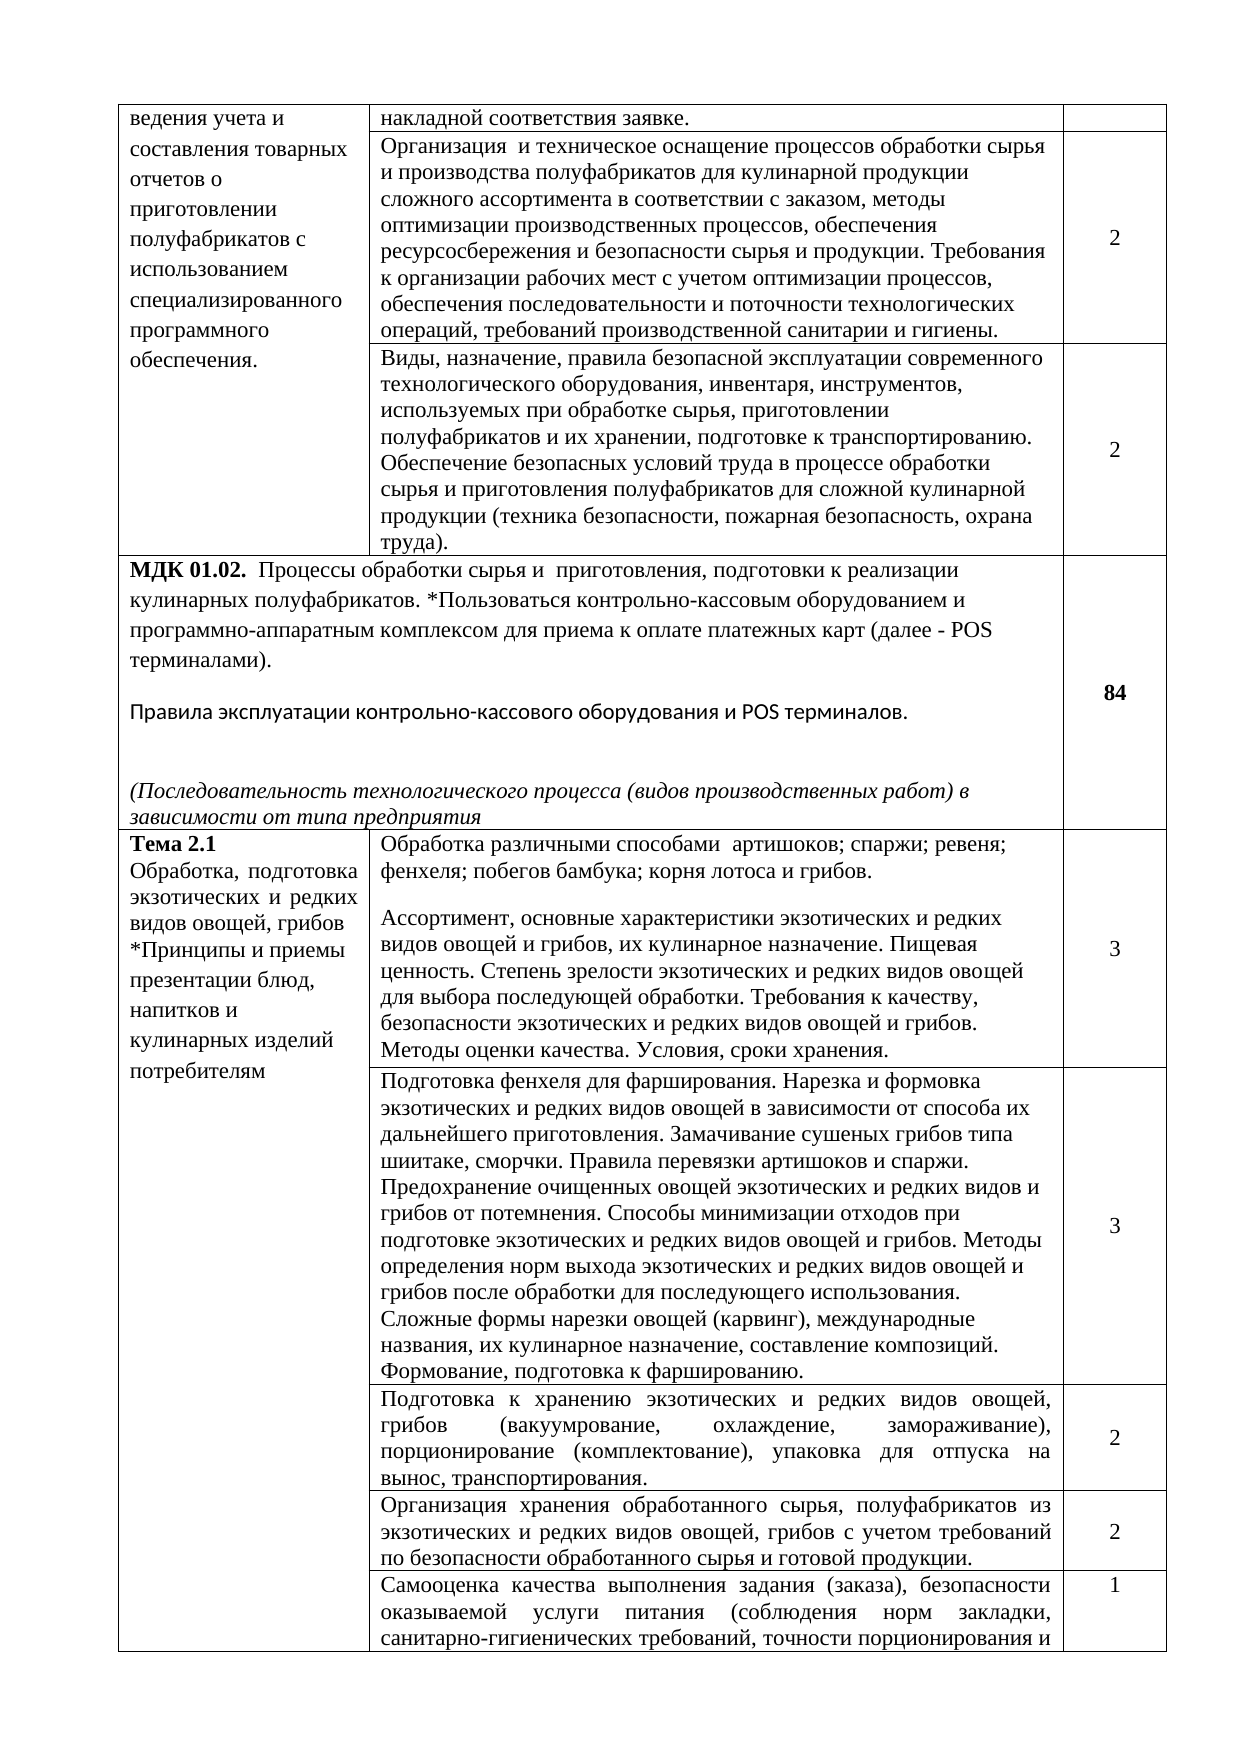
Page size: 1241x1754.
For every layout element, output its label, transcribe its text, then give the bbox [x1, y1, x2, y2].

table_cell Организация хранения обработанного сырья, полуфабрикатов из экзотических и редких видов овощей, грибов с учетом требований по безопасности обработанного сырья и готовой продукции. [370, 1491, 1063, 1570]
table_cell 3 [1064, 830, 1166, 1067]
table_cell Подготовка к хранению экзотических и редких видов овощей, грибов (вакуумрование, охлаждение, замораживание), порционирование (комплектование), упаковка для отпуска на вынос, транспортирования. [370, 1385, 1063, 1490]
table_cell 84 [1064, 556, 1166, 829]
table_cell МДК 01.02. Процессы обработки сырья и приготовления, подготовки к реализации кулинарных полуфабрикатов. *Пользоваться контрольно-кассовым оборудованием и программно-аппаратным комплексом для приема к оплате платежных карт (далее - POS терминалами). Правила эксплуатации контрольно-кассового оборудования и POS терминалов. (Последовательность технологического процесса (видов производственных работ) в зависимости от типа предприятия [119, 556, 1063, 829]
table_cell Обработка различными способами артишоков; спаржи; ревеня; фенхеля; побегов бамбука; корня лотоса и грибов. Ассортимент, основные характеристики экзотических и редких видов овощей и грибов, их кулинарное назначение. Пищевая ценность. Степень зрелости экзотических и редких видов овощей для выбора последующей обработки. Требования к качеству, безопасности экзотических и редких видов овощей и грибов. Методы оценки качества. Условия, сроки хранения. [370, 830, 1063, 1067]
table_cell Подготовка фенхеля для фарширования. Нарезка и формовка экзотических и редких видов овощей в зависимости от способа их дальнейшего приготовления. Замачивание сушеных грибов типа шиитаке, сморчки. Правила перевязки артишоков и спаржи. Предохранение очищенных овощей экзотических и редких видов и грибов от потемнения. Способы минимизации отходов при подготовке экзотических и редких видов овощей и грибов. Методы определения норм выхода экзотических и редких видов овощей и грибов после обработки для последующего использования. Сложные формы нарезки овощей (карвинг), международные названия, их кулинарное назначение, составление композиций. Формование, подготовка к фаршированию. [370, 1068, 1063, 1384]
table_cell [370, 105, 1063, 131]
table_cell 3 [1064, 1068, 1166, 1384]
table_cell 2 [1064, 1491, 1166, 1570]
table_cell 2 [1064, 344, 1166, 554]
table_cell Виды, назначение, правила безопасной эксплуатации современного технологического оборудования, инвентаря, инструментов, используемых при обработке сырья, приготовлении полуфабрикатов и их хранении, подготовке к транспортированию. Обеспечение безопасных условий труда в процессе обработки сырья и приготовления полуфабрикатов для сложной кулинарной продукции (техника безопасности, пожарная безопасность, охрана труда). [370, 344, 1063, 554]
table_cell Организация и техническое оснащение процессов обработки сырья и производства полуфабрикатов для кулинарной продукции сложного ассортимента в соответствии с заказом, методы оптимизации производственных процессов, обеспечения ресурсосбережения и безопасности сырья и продукции. Требования к организации рабочих мест с учетом оптимизации процессов, обеспечения последовательности и поточности технологических операций, требований производственной санитарии и гигиены. [370, 132, 1063, 343]
table_cell Тема 2.1 Обработка, подготовка экзотических и редких видов овощей, грибов *Принципы и приемы презентации блюд, напитков и кулинарных изделий потребителям [119, 830, 369, 1651]
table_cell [370, 1571, 1063, 1651]
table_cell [119, 105, 369, 554]
table_cell 2 [1064, 132, 1166, 343]
table_cell 2 [1064, 1385, 1166, 1490]
table_cell 1 [1064, 1571, 1166, 1651]
table_cell 2 [1064, 105, 1166, 131]
